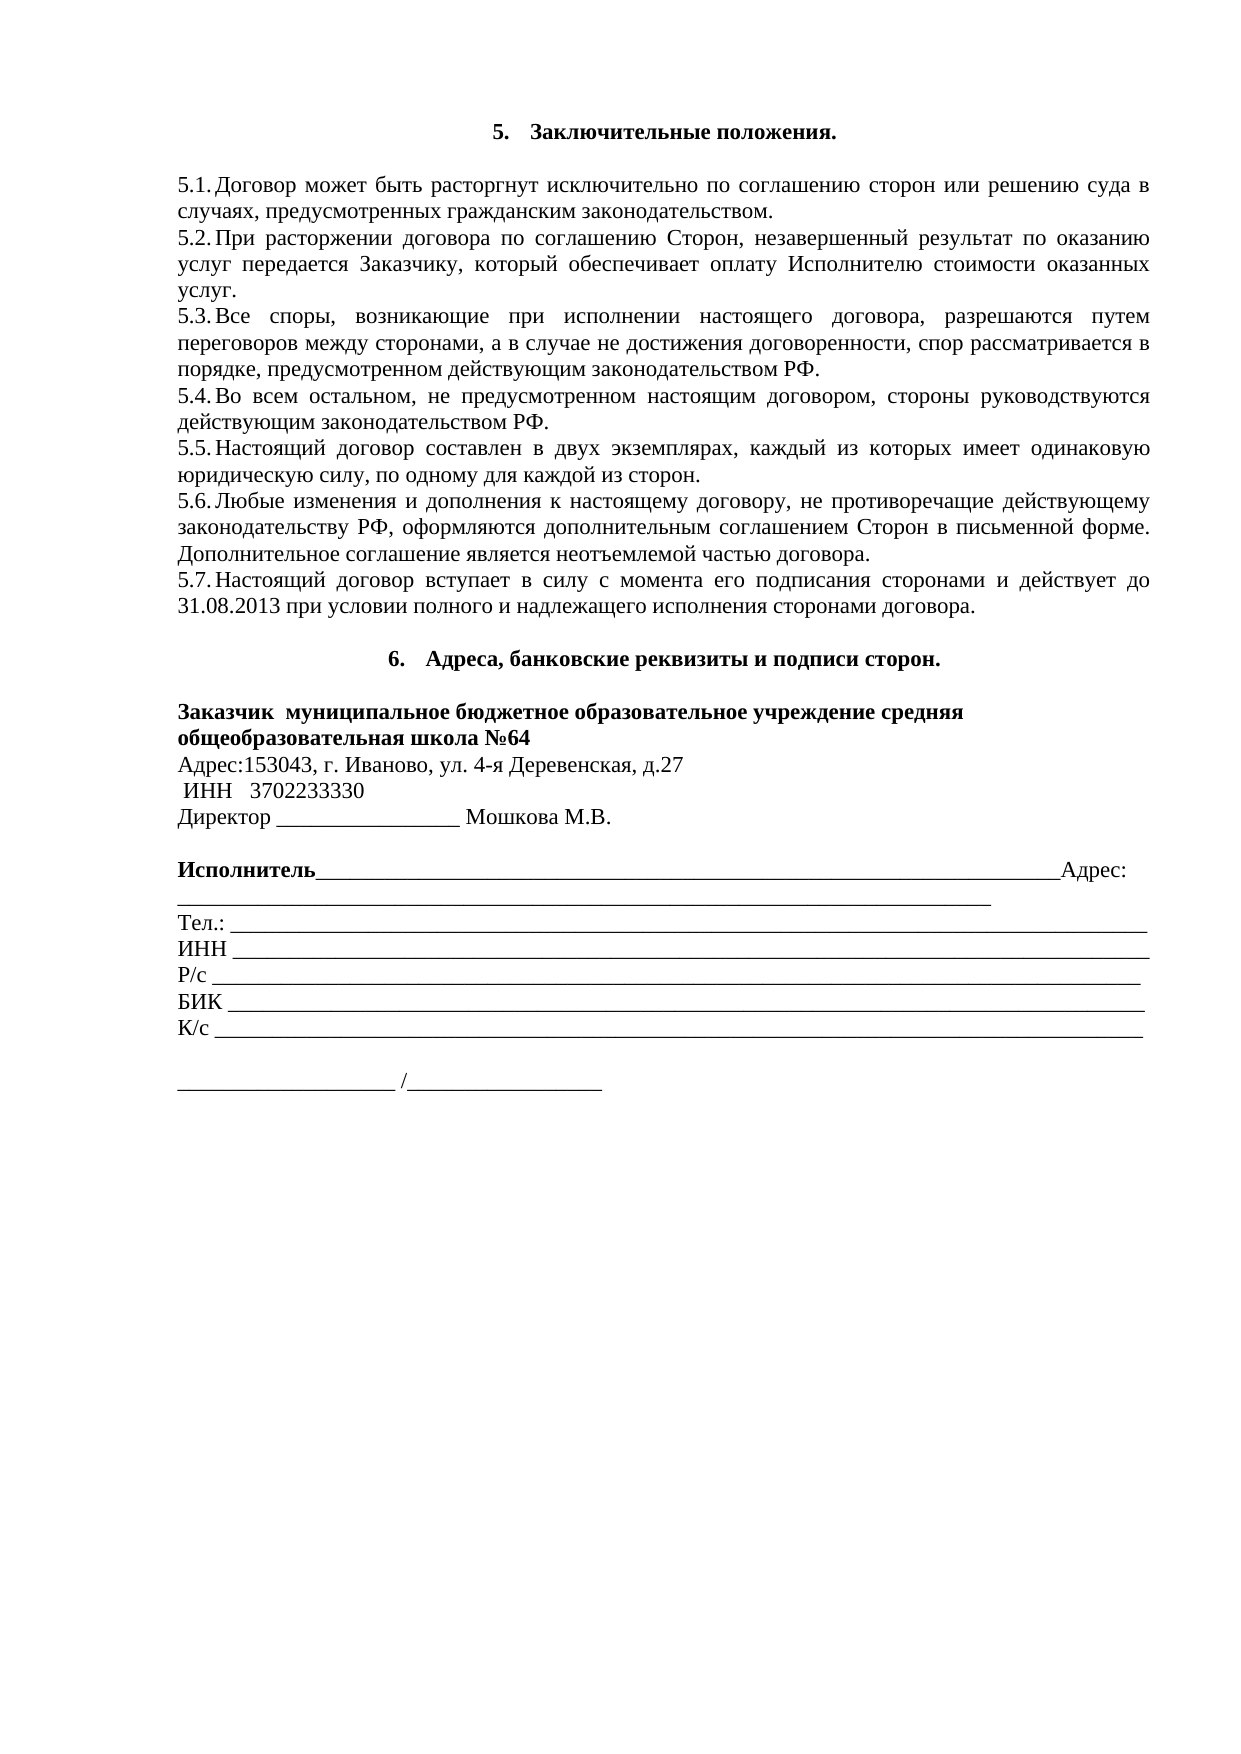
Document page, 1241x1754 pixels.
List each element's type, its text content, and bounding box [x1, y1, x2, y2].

text ИНН ________________________________________________________________________________ [177, 935, 1152, 961]
text ИНН 3702233330 [177, 777, 1152, 803]
text Заказчик муниципальное бюджетное образовательное учреждение средняя общеобразовательная школа №64 [177, 698, 1152, 751]
list Настоящий договор составлен в двух экземплярах, каждый из которых имеет одинаковую юридическую силу, по одному для каждой из сторон. [177, 434, 1152, 487]
text Адрес:153043, г. Иваново, ул. 4-я Деревенская, д.27 [177, 751, 1152, 777]
list Во всем остальном, не предусмотренном настоящим договором, стороны руководствуются действующим законодательством РФ. [177, 382, 1152, 434]
list Адреса, банковские реквизиты и подписи сторон. [177, 645, 1152, 672]
text ___________________ /_________________ [177, 1067, 1152, 1093]
list Договор может быть расторгнут исключительно по соглашению сторон или решению суда в случаях, предусмотренных гражданским законодательством. [177, 171, 1152, 223]
list При расторжении договора по соглашению Сторон, незавершенный результат по оказанию услуг передается Заказчику, который обеспечивает оплату Исполнителю стоимости оказанных услуг. [177, 223, 1152, 303]
text К/с _________________________________________________________________________________ [177, 1014, 1152, 1041]
text Директор ________________ Мошкова М.В. [177, 803, 1152, 830]
text БИК ________________________________________________________________________________ [177, 988, 1152, 1014]
list Заключительные положения. [177, 118, 1152, 144]
text Исполнитель_________________________________________________________________Адрес: _______________________________________________________________________ [177, 856, 1152, 909]
list Настоящий договор вступает в силу с момента его подписания сторонами и действует до 31.08.2013 при условии полного и надлежащего исполнения сторонами договора. [177, 566, 1152, 619]
list Все споры, возникающие при исполнении настоящего договора, разрешаются путем переговоров между сторонами, а в случае не достижения договоренности, спор рассматривается в порядке, предусмотренном действующим законодательством РФ. [177, 303, 1152, 382]
list Любые изменения и дополнения к настоящему договору, не противоречащие действующему законодательству РФ, оформляются дополнительным соглашением Сторон в письменной форме. Дополнительное соглашение является неотъемлемой частью договора. [177, 487, 1152, 566]
text Тел.: ________________________________________________________________________________ [177, 909, 1152, 935]
text Р/с _________________________________________________________________________________ [177, 961, 1152, 988]
